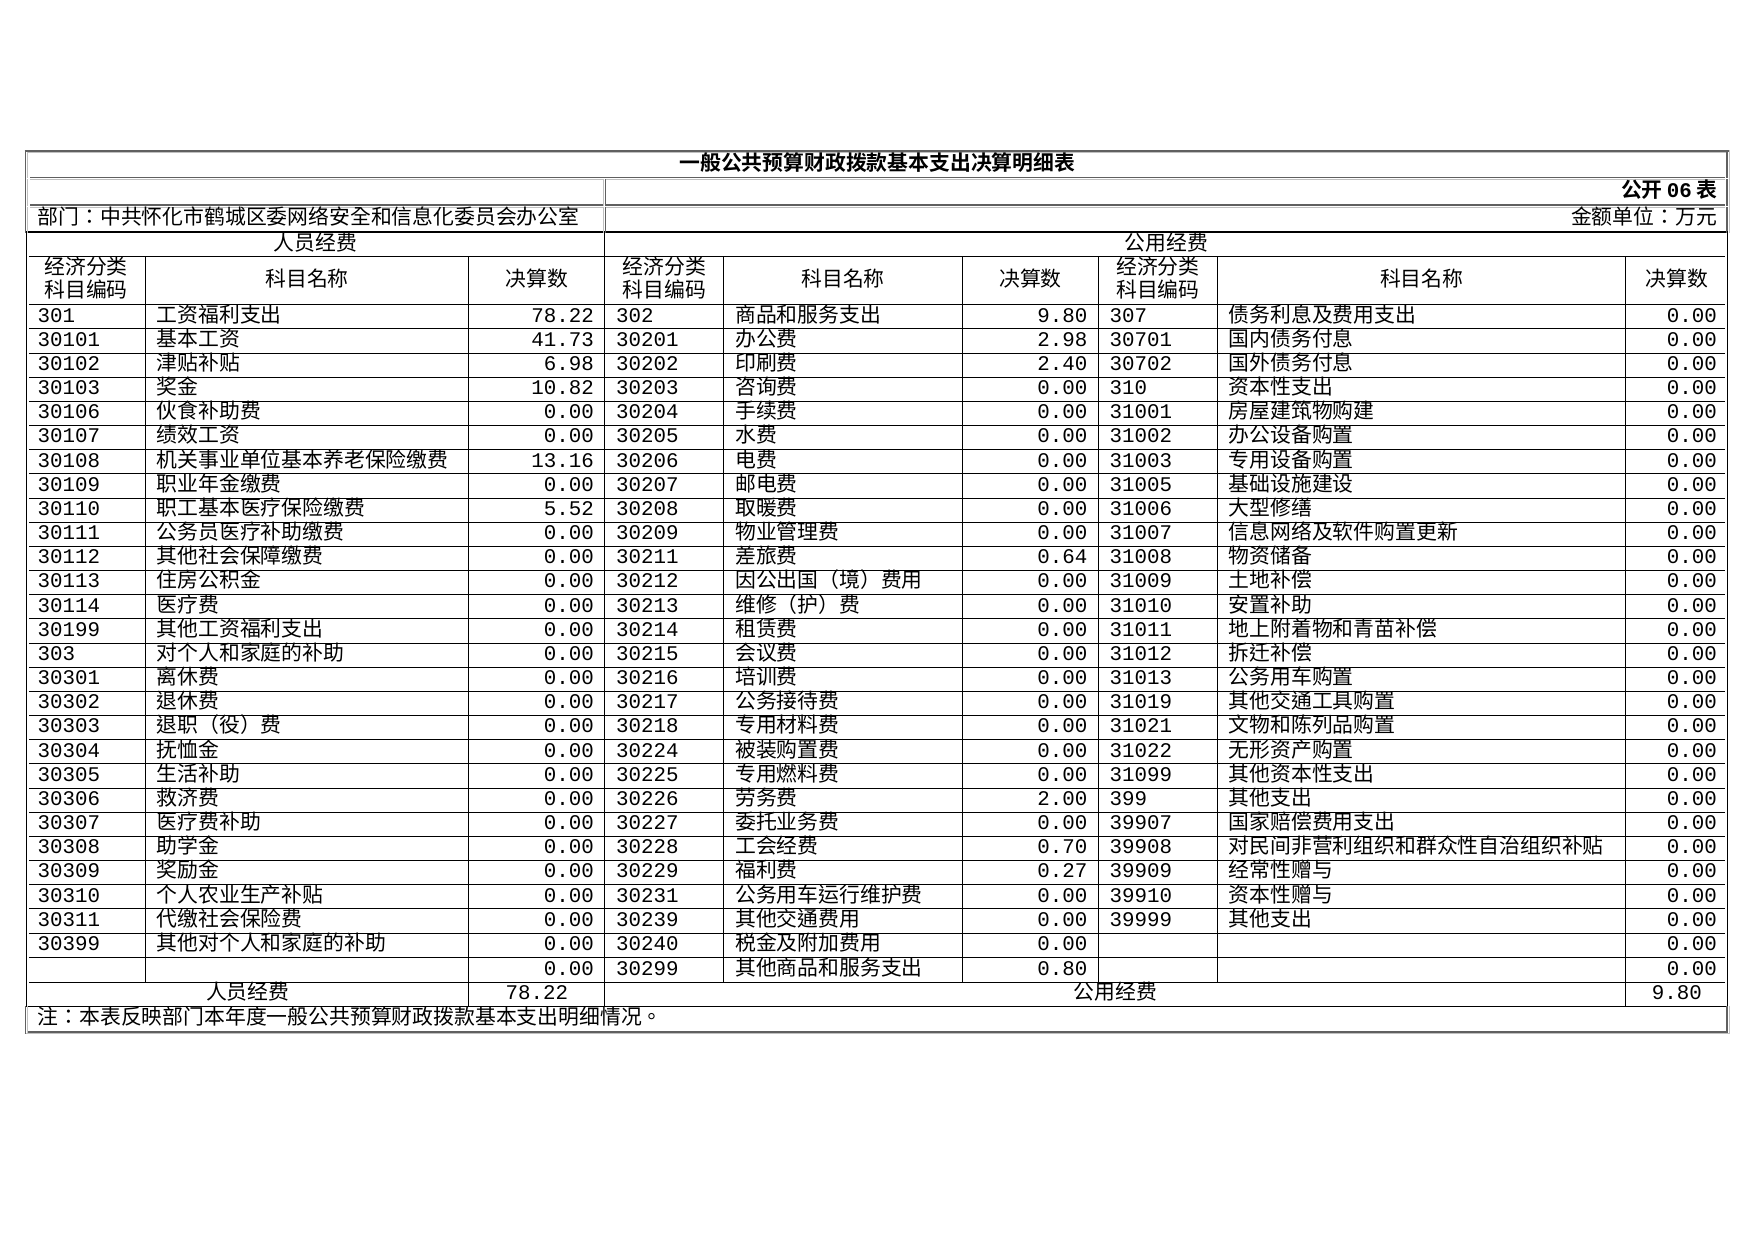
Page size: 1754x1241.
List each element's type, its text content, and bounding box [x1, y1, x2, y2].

table_cell 0.00 [963, 571, 1098, 594]
table_cell 30208 [605, 499, 723, 522]
table_cell 0.00 [1626, 570, 1727, 594]
table_cell 31005 [1099, 474, 1217, 497]
table_cell 0.00 [469, 885, 604, 908]
table_cell 机关事业单位基本养老保险缴费 [146, 450, 468, 473]
table_cell [1099, 958, 1217, 982]
table_cell 0.00 [469, 692, 604, 715]
table_cell 0.00 [469, 644, 604, 667]
table_cell 0.00 [1626, 618, 1727, 642]
table_cell 0.00 [1626, 715, 1727, 739]
table_cell 30112 [27, 546, 145, 570]
table_cell 土地补偿 [1218, 571, 1625, 594]
table_cell 30226 [605, 789, 723, 812]
table_cell 0.00 [1626, 473, 1727, 497]
table_cell 伙食补助费 [146, 402, 468, 425]
table_cell 0.00 [469, 402, 604, 425]
table_cell 其他资本性支出 [1218, 764, 1625, 787]
table_cell 30212 [605, 571, 723, 594]
table_cell 税金及附加费用 [724, 934, 962, 957]
table_cell 30301 [27, 667, 145, 691]
table_cell 无形资产购置 [1218, 740, 1625, 763]
table_cell 资本性赠与 [1218, 885, 1625, 908]
table_cell 被装购置费 [724, 740, 962, 763]
table_cell 0.00 [963, 692, 1098, 715]
table_cell 30207 [605, 474, 723, 497]
table_cell 手续费 [724, 402, 962, 425]
table_cell [1218, 958, 1625, 982]
table_cell 0.00 [963, 450, 1098, 473]
table_cell 30228 [605, 837, 723, 860]
table_cell 委托业务费 [724, 813, 962, 836]
table_cell 30225 [605, 764, 723, 787]
table_cell 文物和陈列品购置 [1218, 716, 1625, 739]
table_cell 0.00 [469, 837, 604, 860]
table_cell 0.00 [469, 861, 604, 884]
table_cell 31021 [1099, 716, 1217, 739]
table_cell 10.82 [469, 378, 604, 401]
table_cell 经济分类科目编码 [1099, 257, 1217, 304]
table_cell 部门：中共怀化市鹤城区委网络安全和信息化委员会办公室 [28, 204, 603, 231]
table_cell 抚恤金 [146, 740, 468, 763]
table_cell 0.00 [1626, 739, 1727, 763]
table_cell 39907 [1099, 813, 1217, 836]
table_cell 决算数 [469, 257, 604, 304]
table_cell 30209 [605, 523, 723, 546]
table_cell 0.00 [1626, 763, 1727, 787]
table_cell 工会经费 [724, 837, 962, 860]
table_cell 30111 [27, 522, 145, 546]
table_cell 0.00 [963, 668, 1098, 691]
table_cell 其他交通工具购置 [1218, 692, 1625, 715]
table_cell 信息网络及软件购置更新 [1218, 523, 1625, 546]
table_cell 0.00 [1626, 425, 1727, 449]
table_cell 基本工资 [146, 329, 468, 352]
table_cell 0.00 [1626, 667, 1727, 691]
table_cell 商品和服务支出 [724, 305, 962, 328]
table_cell 30110 [27, 498, 145, 522]
table_cell 0.00 [1626, 788, 1727, 812]
table_cell 0.00 [1626, 328, 1727, 352]
table_cell 福利费 [724, 861, 962, 884]
table_cell 31007 [1099, 523, 1217, 546]
table_cell 0.00 [469, 523, 604, 546]
table_cell 0.00 [469, 595, 604, 618]
table_cell 2.40 [963, 354, 1098, 377]
table_cell 0.00 [1626, 643, 1727, 667]
table_cell 职工基本医疗保险缴费 [146, 499, 468, 522]
table_cell 债务利息及费用支出 [1218, 305, 1625, 328]
table_cell 0.00 [469, 571, 604, 594]
table_cell 41.73 [469, 329, 604, 352]
table_cell 0.00 [469, 909, 604, 932]
table_cell 其他交通费用 [724, 909, 962, 932]
table_cell 30109 [27, 473, 145, 497]
table_cell 31003 [1099, 450, 1217, 473]
table_cell 30311 [27, 908, 145, 932]
table_cell 30217 [605, 692, 723, 715]
table_cell 30306 [27, 788, 145, 812]
table_cell 工资福利支出 [146, 305, 468, 328]
table_cell 0.00 [963, 402, 1098, 425]
table_cell 13.16 [469, 450, 604, 473]
table_cell 30216 [605, 668, 723, 691]
table_cell 0.00 [963, 474, 1098, 497]
table_cell 人员经费 [27, 233, 604, 256]
table_cell 0.00 [963, 885, 1098, 908]
table_cell 离休费 [146, 668, 468, 691]
table_cell 公务用车运行维护费 [724, 885, 962, 908]
table_cell 31009 [1099, 571, 1217, 594]
table_cell 0.00 [1626, 957, 1727, 982]
table_cell 公用经费 [605, 233, 1727, 256]
table_cell 国家赔偿费用支出 [1218, 813, 1625, 836]
table_cell 0.00 [1626, 860, 1727, 884]
table_cell 科目名称 [1218, 257, 1625, 304]
table_cell 注：本表反映部门本年度一般公共预算财政拨款基本支出明细情况。 [28, 1007, 1726, 1031]
table_cell 0.00 [1626, 812, 1727, 836]
table_cell 310 [1099, 378, 1217, 401]
table_cell 对个人和家庭的补助 [146, 644, 468, 667]
table_cell 30307 [27, 812, 145, 836]
table_cell 9.80 [1626, 982, 1727, 1006]
table_cell 30299 [605, 958, 723, 982]
table_cell 30702 [1099, 354, 1217, 377]
table_cell 基础设施建设 [1218, 474, 1625, 497]
table_cell 30701 [1099, 329, 1217, 352]
table_cell 0.00 [1626, 304, 1727, 328]
table_cell 0.00 [963, 813, 1098, 836]
table_cell 399 [1099, 789, 1217, 812]
table_cell 30399 [27, 933, 145, 957]
table_cell 助学金 [146, 837, 468, 860]
table_cell 生活补助 [146, 764, 468, 787]
table_cell 30205 [605, 426, 723, 449]
table_cell 其他工资福利支出 [146, 619, 468, 642]
table_cell [27, 957, 145, 982]
table_cell 培训费 [724, 668, 962, 691]
table_cell 0.00 [1626, 546, 1727, 570]
table_cell 0.00 [469, 813, 604, 836]
table_cell 0.00 [469, 764, 604, 787]
table_cell 39908 [1099, 837, 1217, 860]
table_cell 公务接待费 [724, 692, 962, 715]
table_cell 0.00 [963, 716, 1098, 739]
table_cell 0.00 [1626, 353, 1727, 377]
table_cell 专用燃料费 [724, 764, 962, 787]
table_cell 代缴社会保险费 [146, 909, 468, 932]
table_cell 0.00 [963, 934, 1098, 957]
table_cell 31001 [1099, 402, 1217, 425]
table_cell 0.00 [1626, 908, 1727, 932]
table_cell 0.00 [963, 909, 1098, 932]
table_cell 0.00 [963, 619, 1098, 642]
table_cell 31012 [1099, 644, 1217, 667]
table_cell 0.00 [1626, 401, 1727, 425]
table_cell 其他支出 [1218, 789, 1625, 812]
table_header 一般公共预算财政拨款基本支出决算明细表 [28, 153, 1726, 177]
table_cell 30101 [27, 328, 145, 352]
table_cell 专用设备购置 [1218, 450, 1625, 473]
table_cell 0.00 [469, 426, 604, 449]
table_cell 0.00 [963, 644, 1098, 667]
table_cell 经常性赠与 [1218, 861, 1625, 884]
table_cell 维修（护）费 [724, 595, 962, 618]
table_cell 31011 [1099, 619, 1217, 642]
table_cell 退休费 [146, 692, 468, 715]
table_cell 救济费 [146, 789, 468, 812]
table_cell 拆迁补偿 [1218, 644, 1625, 667]
table_cell 0.00 [1626, 933, 1727, 957]
table_cell 0.00 [469, 619, 604, 642]
table_cell 0.00 [469, 958, 604, 982]
table_cell 0.00 [963, 426, 1098, 449]
table_cell 国外债务付息 [1218, 354, 1625, 377]
table_cell 经济分类科目编码 [605, 257, 723, 304]
table_cell 303 [27, 643, 145, 667]
table_cell 30206 [605, 450, 723, 473]
table_cell 30215 [605, 644, 723, 667]
table_cell 其他商品和服务支出 [724, 958, 962, 982]
table_cell 0.00 [469, 934, 604, 957]
table_cell 房屋建筑物购建 [1218, 402, 1625, 425]
table_cell 0.80 [963, 958, 1098, 982]
table_cell 电费 [724, 450, 962, 473]
table_cell 30309 [27, 860, 145, 884]
table_cell 30239 [605, 909, 723, 932]
table_cell 30224 [605, 740, 723, 763]
table_cell 其他支出 [1218, 909, 1625, 932]
table_cell 31010 [1099, 595, 1217, 618]
table_cell 0.00 [963, 378, 1098, 401]
table_cell 31099 [1099, 764, 1217, 787]
table_cell 公务员医疗补助缴费 [146, 523, 468, 546]
table_cell 邮电费 [724, 474, 962, 497]
table_cell 劳务费 [724, 789, 962, 812]
table_cell 78.22 [469, 305, 604, 328]
table_cell 31002 [1099, 426, 1217, 449]
table_cell 307 [1099, 305, 1217, 328]
table_cell 差旅费 [724, 547, 962, 570]
table_cell 0.00 [469, 789, 604, 812]
table_cell 0.00 [1626, 884, 1727, 908]
table_cell 30202 [605, 354, 723, 377]
table_cell 2.00 [963, 789, 1098, 812]
table_cell 公用经费 [605, 983, 1625, 1006]
table_cell 39909 [1099, 861, 1217, 884]
table_cell 国内债务付息 [1218, 329, 1625, 352]
table_cell 5.52 [469, 499, 604, 522]
table_cell 30201 [605, 329, 723, 352]
table_cell 301 [27, 304, 145, 328]
table_cell 办公费 [724, 329, 962, 352]
table_cell 31013 [1099, 668, 1217, 691]
table_cell 302 [605, 305, 723, 328]
table_cell 0.00 [469, 740, 604, 763]
table_cell 对民间非营利组织和群众性自治组织补贴 [1218, 837, 1625, 860]
table_cell 0.00 [469, 474, 604, 497]
table_cell 0.00 [1626, 836, 1727, 860]
table_cell 30214 [605, 619, 723, 642]
table_cell 31022 [1099, 740, 1217, 763]
table_cell 30213 [605, 595, 723, 618]
table_cell 30218 [605, 716, 723, 739]
table_cell 安置补助 [1218, 595, 1625, 618]
table_cell 0.00 [469, 547, 604, 570]
table_cell 6.98 [469, 354, 604, 377]
table_cell 医疗费补助 [146, 813, 468, 836]
table_cell 住房公积金 [146, 571, 468, 594]
table_cell 专用材料费 [724, 716, 962, 739]
table_cell 咨询费 [724, 378, 962, 401]
table_cell 0.00 [469, 716, 604, 739]
table_cell 退职（役）费 [146, 716, 468, 739]
table_cell [146, 958, 468, 982]
table_cell 因公出国（境）费用 [724, 571, 962, 594]
table_cell 印刷费 [724, 354, 962, 377]
table_cell 30204 [605, 402, 723, 425]
table_cell 30114 [27, 594, 145, 618]
table_cell 30211 [605, 547, 723, 570]
table_cell 30302 [27, 691, 145, 715]
table_cell 物资储备 [1218, 547, 1625, 570]
table_cell 0.00 [1626, 449, 1727, 473]
table_cell 30304 [27, 739, 145, 763]
table_cell 78.22 [469, 983, 604, 1006]
table_cell 30106 [27, 401, 145, 425]
table_cell 31006 [1099, 499, 1217, 522]
table_cell 31008 [1099, 547, 1217, 570]
table_cell 30305 [27, 763, 145, 787]
table_cell 租赁费 [724, 619, 962, 642]
table_cell 其他对个人和家庭的补助 [146, 934, 468, 957]
table_cell 0.00 [1626, 522, 1727, 546]
table_cell 30229 [605, 861, 723, 884]
table_cell 公务用车购置 [1218, 668, 1625, 691]
table_cell 医疗费 [146, 595, 468, 618]
table_cell 职业年金缴费 [146, 474, 468, 497]
table_cell 30231 [605, 885, 723, 908]
table_cell 30203 [605, 378, 723, 401]
table_cell 办公设备购置 [1218, 426, 1625, 449]
table_cell 30102 [27, 353, 145, 377]
table_cell 水费 [724, 426, 962, 449]
table_cell 30103 [27, 377, 145, 401]
table_cell 30107 [27, 425, 145, 449]
table_cell 30227 [605, 813, 723, 836]
table_cell 决算数 [1626, 256, 1727, 304]
table_cell 经济分类科目编码 [27, 256, 145, 304]
table_cell 39910 [1099, 885, 1217, 908]
table_cell [1099, 934, 1217, 957]
table_cell 0.64 [963, 547, 1098, 570]
table_cell 0.00 [963, 523, 1098, 546]
table_cell 9.80 [963, 305, 1098, 328]
table_cell 取暖费 [724, 499, 962, 522]
table_cell 决算数 [963, 257, 1098, 304]
table_cell 科目名称 [724, 257, 962, 304]
table_cell 0.00 [963, 740, 1098, 763]
table_cell 地上附着物和青苗补偿 [1218, 619, 1625, 642]
table_cell 39999 [1099, 909, 1217, 932]
table_cell 2.98 [963, 329, 1098, 352]
table_cell 科目名称 [146, 257, 468, 304]
table_cell 0.00 [963, 764, 1098, 787]
table_cell 0.00 [469, 668, 604, 691]
table_cell 30108 [27, 449, 145, 473]
table_cell 30308 [27, 836, 145, 860]
table_cell 0.00 [963, 499, 1098, 522]
table_cell 30113 [27, 570, 145, 594]
table_cell 公开06表 [605, 177, 1728, 204]
table_cell 0.27 [963, 861, 1098, 884]
table_cell 物业管理费 [724, 523, 962, 546]
table_cell 31019 [1099, 692, 1217, 715]
table_cell 0.00 [1626, 691, 1727, 715]
table_cell 0.00 [963, 595, 1098, 618]
table_cell 津贴补贴 [146, 354, 468, 377]
table_cell 人员经费 [27, 982, 468, 1006]
table_cell 金额单位：万元 [606, 204, 1727, 231]
table_cell 会议费 [724, 644, 962, 667]
table_cell 0.70 [963, 837, 1098, 860]
table_cell 其他社会保障缴费 [146, 547, 468, 570]
table_cell 奖金 [146, 378, 468, 401]
table_cell 0.00 [1626, 377, 1727, 401]
table_cell [26, 177, 604, 204]
table_cell 个人农业生产补贴 [146, 885, 468, 908]
table_cell 奖励金 [146, 861, 468, 884]
table_cell 资本性支出 [1218, 378, 1625, 401]
table_cell 30199 [27, 618, 145, 642]
table_cell 30240 [605, 934, 723, 957]
table_cell 0.00 [1626, 498, 1727, 522]
table_cell 30310 [27, 884, 145, 908]
table_cell 绩效工资 [146, 426, 468, 449]
table_cell [1218, 934, 1625, 957]
table_cell 30303 [27, 715, 145, 739]
table_cell 0.00 [1626, 594, 1727, 618]
table_cell 大型修缮 [1218, 499, 1625, 522]
